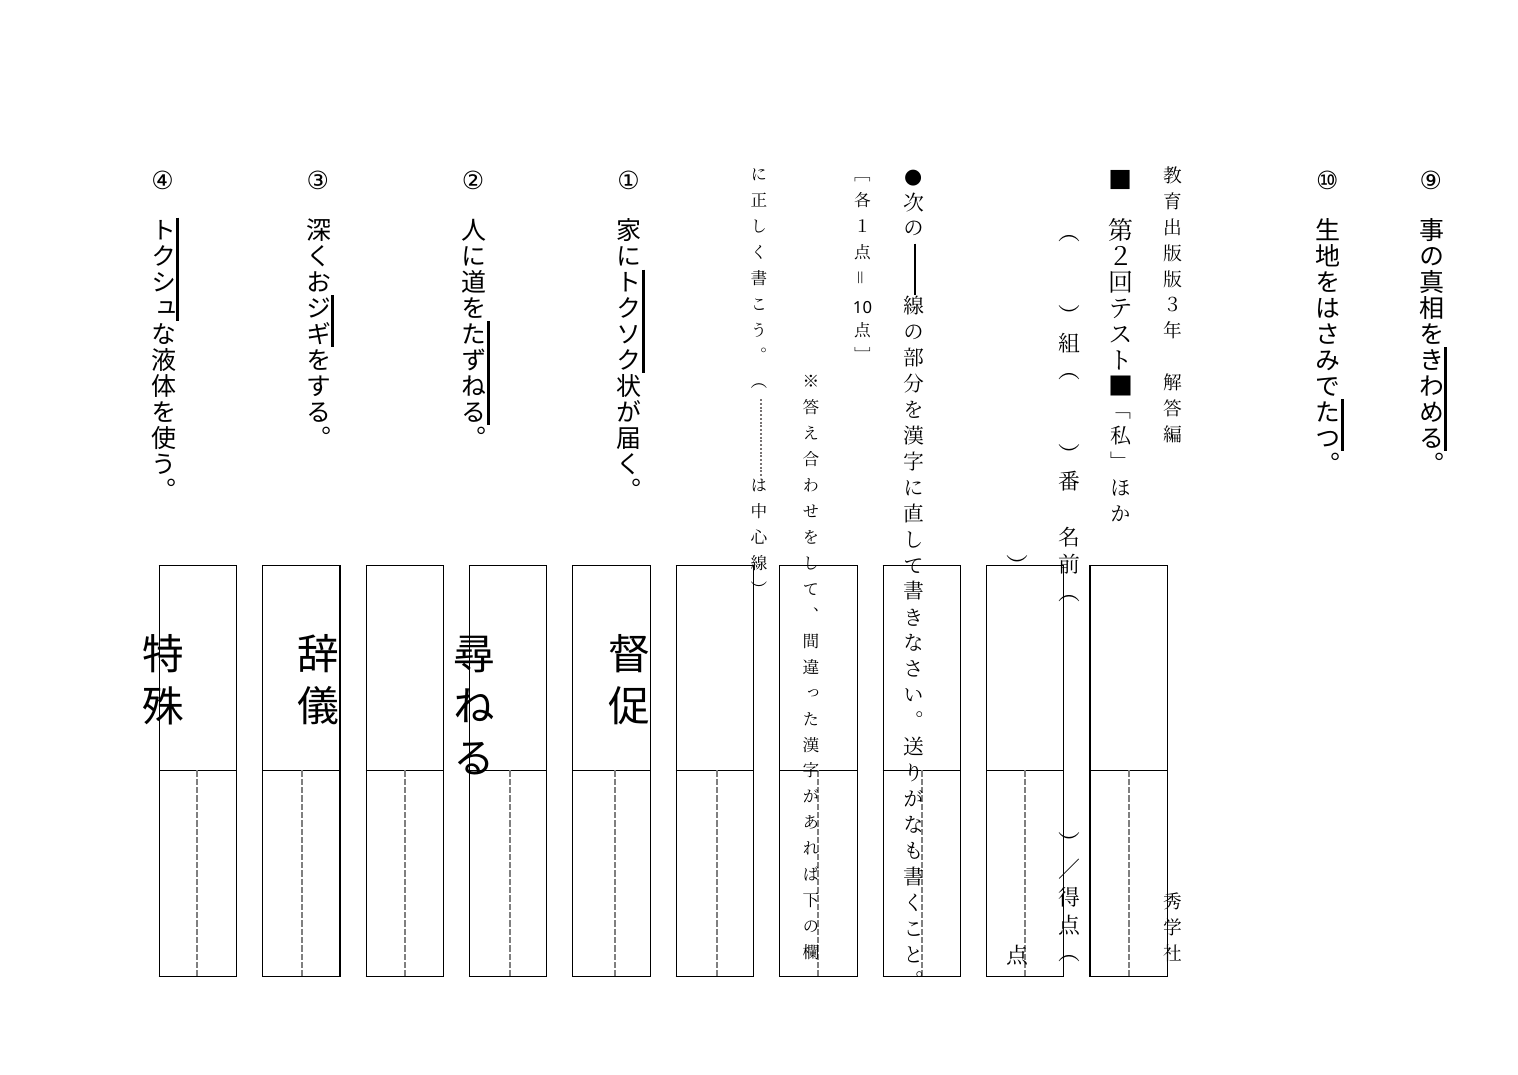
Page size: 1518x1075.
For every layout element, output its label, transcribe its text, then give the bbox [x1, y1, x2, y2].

text ●次の 線の部分を漢字に直して書きなさい。送りがなも書くこと。［各１点＝10点］ [836, 166, 940, 969]
text ②人に道をたずねる。 尋ねる [422, 166, 526, 969]
text ④トクシュな液体を使う。 特殊 [112, 166, 215, 969]
text 教育出版版３年 解答編 秀学社 [1147, 166, 1199, 969]
text ⑩生地をはさみでたつ。 [1302, 166, 1354, 969]
text （ ）組（ ）番 名前（ ）／得点（ ）点 [992, 166, 1095, 969]
text ■第２回テスト■「私」ほか [1095, 166, 1147, 969]
text ①家にトクソク状が届く。 督促 [578, 166, 681, 969]
text ⑨事の真相をきわめる。 [1406, 166, 1458, 969]
text ③深くおジギをする。 辞儀 [267, 166, 371, 969]
text ※答え合わせをして、間違った漢字があれば下の欄に正しく書こう。（ は中心線） [733, 166, 836, 969]
